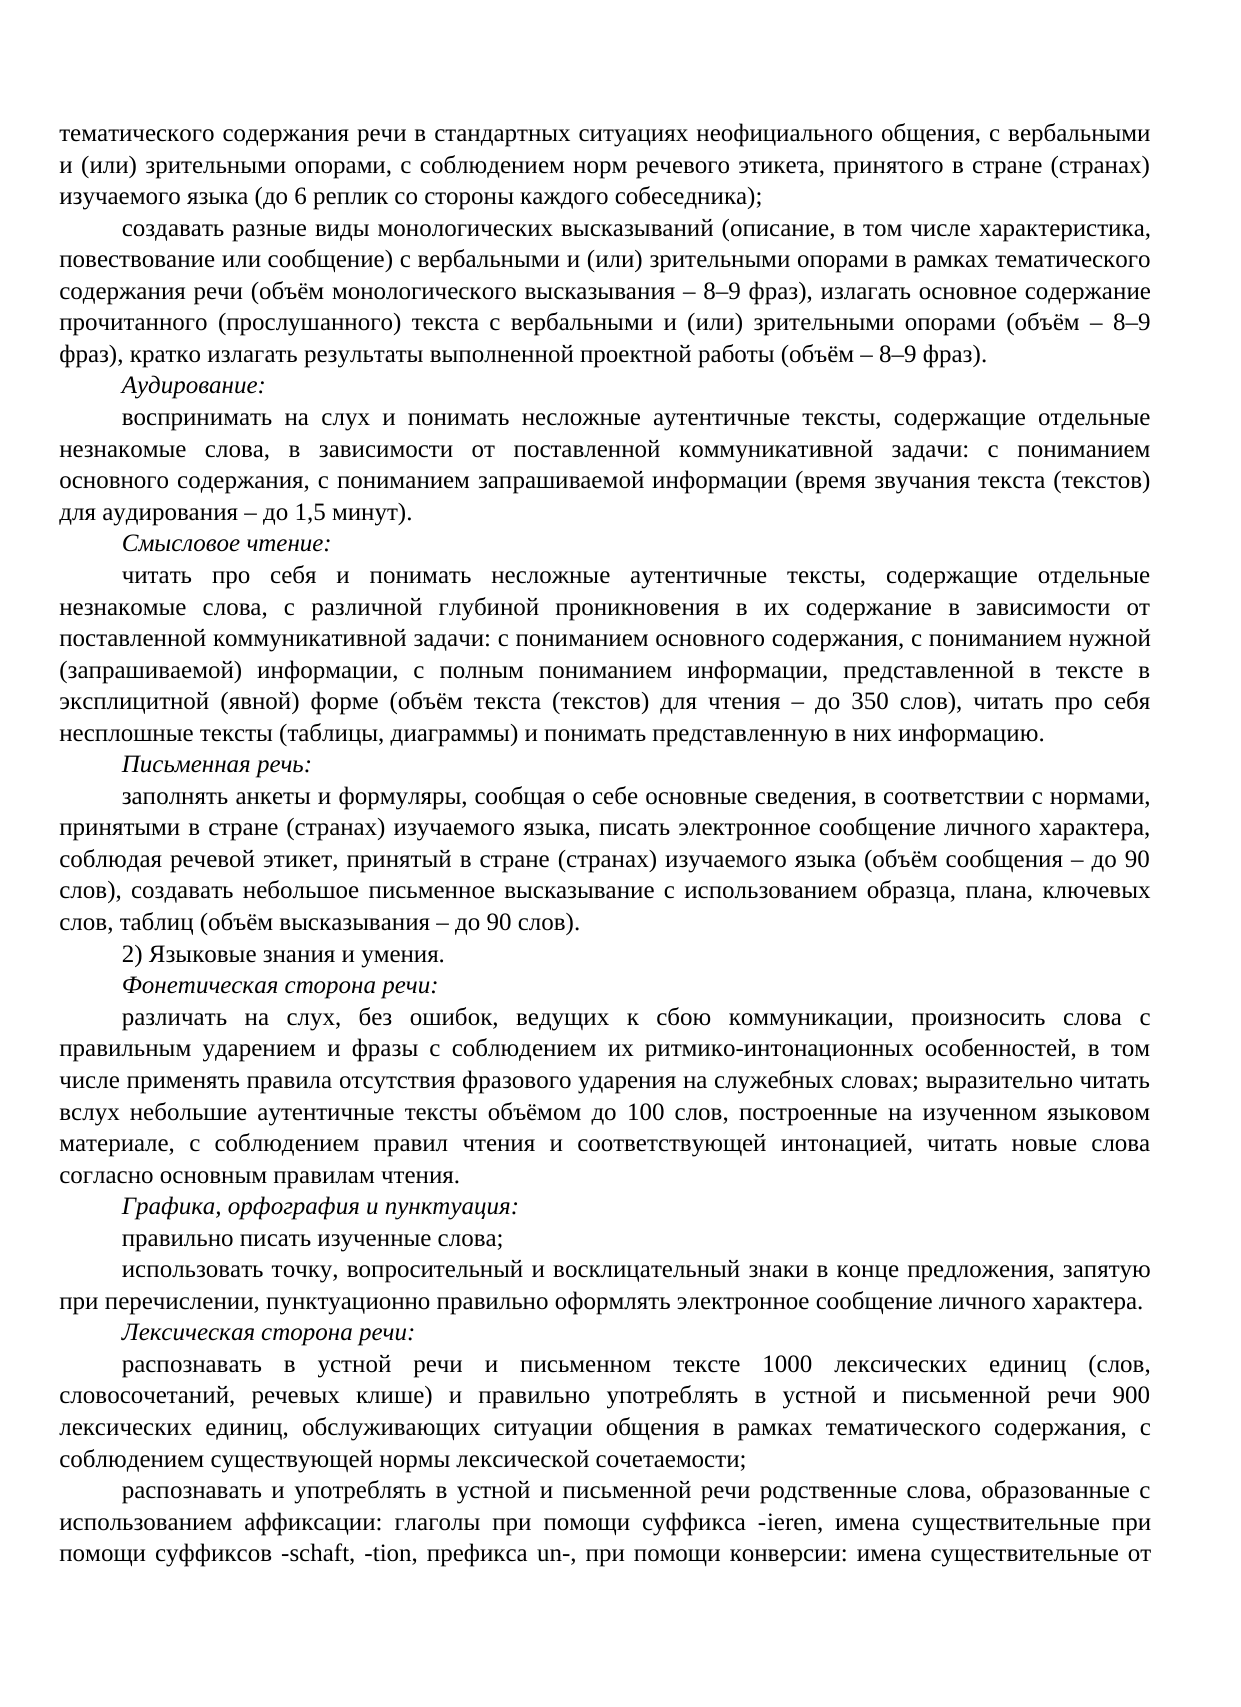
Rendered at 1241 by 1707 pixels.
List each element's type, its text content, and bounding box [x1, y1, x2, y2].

text распознавать в устной речи и письменном тексте 1000 лексических единиц (слов, словосочетаний, речевых клише) и правильно употреблять в устной и письменной речи 900 лексических единиц, обслуживающих ситуации общения в рамках тематического содержания, с соблюдением существующей нормы лексической сочетаемости; [59, 1349, 1152, 1472]
text Аудирование: [59, 371, 1152, 399]
text читать про себя и понимать несложные аутентичные тексты, содержащие отдельные незнакомые слова, с различной глубиной проникновения в их содержание в зависимости от поставленной коммуникативной задачи: с пониманием основного содержания, с пониманием нужной (запрашиваемой) информации, с полным пониманием информации, представленной в тексте в эксплицитной (явной) форме (объём текста (текстов) для чтения – до 350 слов), читать про себя несплошные тексты (таблицы, диаграммы) и понимать представленную в них информацию. [59, 560, 1152, 747]
text использовать точку, вопросительный и восклицательный знаки в конце предложения, запятую при перечислении, пунктуационно правильно оформлять электронное сообщение личного характера. [59, 1254, 1152, 1315]
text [59, 118, 1152, 210]
text Смысловое чтение: [59, 528, 1152, 557]
text Письменная речь: [59, 749, 1152, 778]
text воспринимать на слух и понимать несложные аутентичные тексты, содержащие отдельные незнакомые слова, в зависимости от поставленной коммуникативной задачи: с пониманием основного содержания, с пониманием запрашиваемой информации (время звучания текста (текстов) для аудирования – до 1,5 минут). [59, 402, 1152, 526]
text Фонетическая сторона речи: [59, 970, 1152, 999]
text правильно писать изученные слова; [59, 1223, 1152, 1252]
text Графика, орфография и пунктуация: [59, 1191, 1152, 1220]
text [59, 1475, 1152, 1567]
text заполнять анкеты и формуляры, сообщая о себе основные сведения, в соответствии с нормами, принятыми в стране (странах) изучаемого языка, писать электронное сообщение личного характера, соблюдая речевой этикет, принятый в стране (странах) изучаемого языка (объём сообщения – до 90 слов), создавать небольшое письменное высказывание с использованием образца, плана, ключевых слов, таблиц (объём высказывания – до 90 слов). [59, 781, 1152, 936]
text Лексическая сторона речи: [59, 1317, 1152, 1346]
text различать на слух, без ошибок, ведущих к сбою коммуникации, произносить слова с правильным ударением и фразы с соблюдением их ритмико-интонационных особенностей, в том числе применять правила отсутствия фразового ударения на служебных словах; выразительно читать вслух небольшие аутентичные тексты объёмом до 100 слов, построенные на изученном языковом материале, с соблюдением правил чтения и соответствующей интонацией, читать новые слова согласно основным правилам чтения. [59, 1002, 1152, 1188]
text создавать разные виды монологических высказываний (описание, в том числе характеристика, повествование или сообщение) с вербальными и (или) зрительными опорами в рамках тематического содержания речи (объём монологического высказывания – 8–9 фраз), излагать основное содержание прочитанного (прослушанного) текста с вербальными и (или) зрительными опорами (объём – 8–9 фраз), кратко излагать результаты выполненной проектной работы (объём – 8–9 фраз). [59, 213, 1152, 368]
text 2) Языковые знания и умения. [59, 939, 1152, 967]
